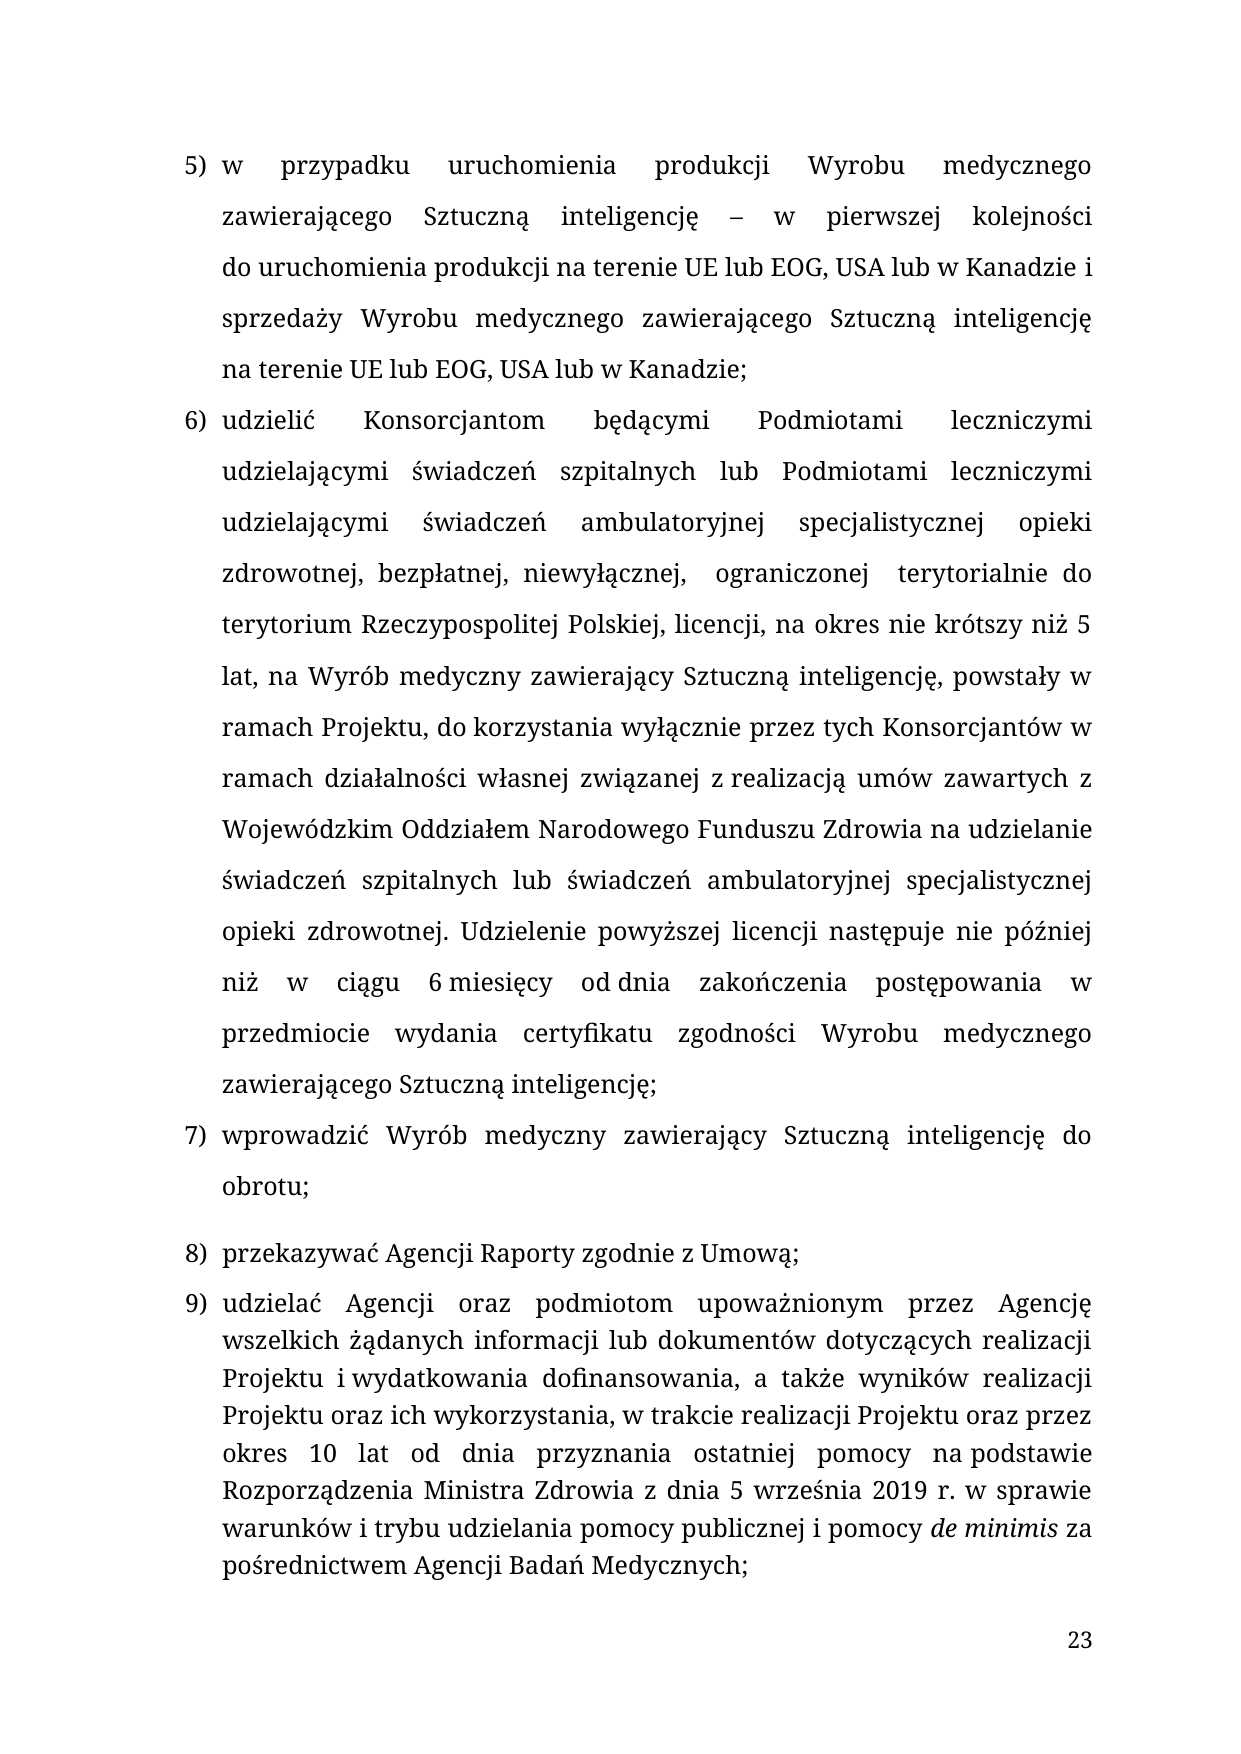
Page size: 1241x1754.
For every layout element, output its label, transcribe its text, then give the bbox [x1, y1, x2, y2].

list w przypadku uruchomienia produkcji Wyrobu medycznego zawierającego Sztuczną inteligencję – w pierwszej kolejności do uruchomienia produkcji na terenie UE lub EOG, USA lub w Kanadzie i sprzedaży Wyrobu medycznego zawierającego Sztuczną inteligencję na terenie UE lub EOG, USA lub w Kanadzie; [184, 148, 1092, 386]
list udzielić Konsorcjantom będącymi Podmiotami leczniczymi udzielającymi świadczeń szpitalnych lub Podmiotami leczniczymi udzielającymi świadczeń ambulatoryjnej specjalistycznej opieki zdrowotnej, bezpłatnej, niewyłącznej, ograniczonej terytorialnie do terytorium Rzeczypospolitej Polskiej, licencji, na okres nie krótszy niż 5 lat, na Wyrób medyczny zawierający Sztuczną inteligencję, powstały w ramach Projektu, do korzystania wyłącznie przez tych Konsorcjantów w ramach działalności własnej związanej z realizacją umów zawartych z Wojewódzkim Oddziałem Narodowego Funduszu Zdrowia na udzielanie świadczeń szpitalnych lub świadczeń ambulatoryjnej specjalistycznej opieki zdrowotnej. Udzielenie powyższej licencji następuje nie później niż w ciągu 6 miesięcy od dnia zakończenia postępowania w przedmiocie wydania certyfikatu zgodności Wyrobu medycznego zawierającego Sztuczną inteligencję; [184, 403, 1092, 1101]
list udzielać Agencji oraz podmiotom upoważnionym przez Agencję wszelkich żądanych informacji lub dokumentów dotyczących realizacji Projektu i wydatkowania dofinansowania, a także wyników realizacji Projektu oraz ich wykorzystania, w trakcie realizacji Projektu oraz przez okres 10 lat od dnia przyznania ostatniej pomocy na podstawie Rozporządzenia Ministra Zdrowia z dnia 5 września 2019 r. w sprawie warunków i trybu udzielania pomocy publicznej i pomocy de minimis za pośrednictwem Agencji Badań Medycznych; [185, 1282, 1092, 1582]
list przekazywać Agencji Raporty zgodnie z Umową; [185, 1232, 1092, 1269]
list wprowadzić Wyrób medyczny zawierający Sztuczną inteligencję do obrotu; [184, 1117, 1092, 1203]
